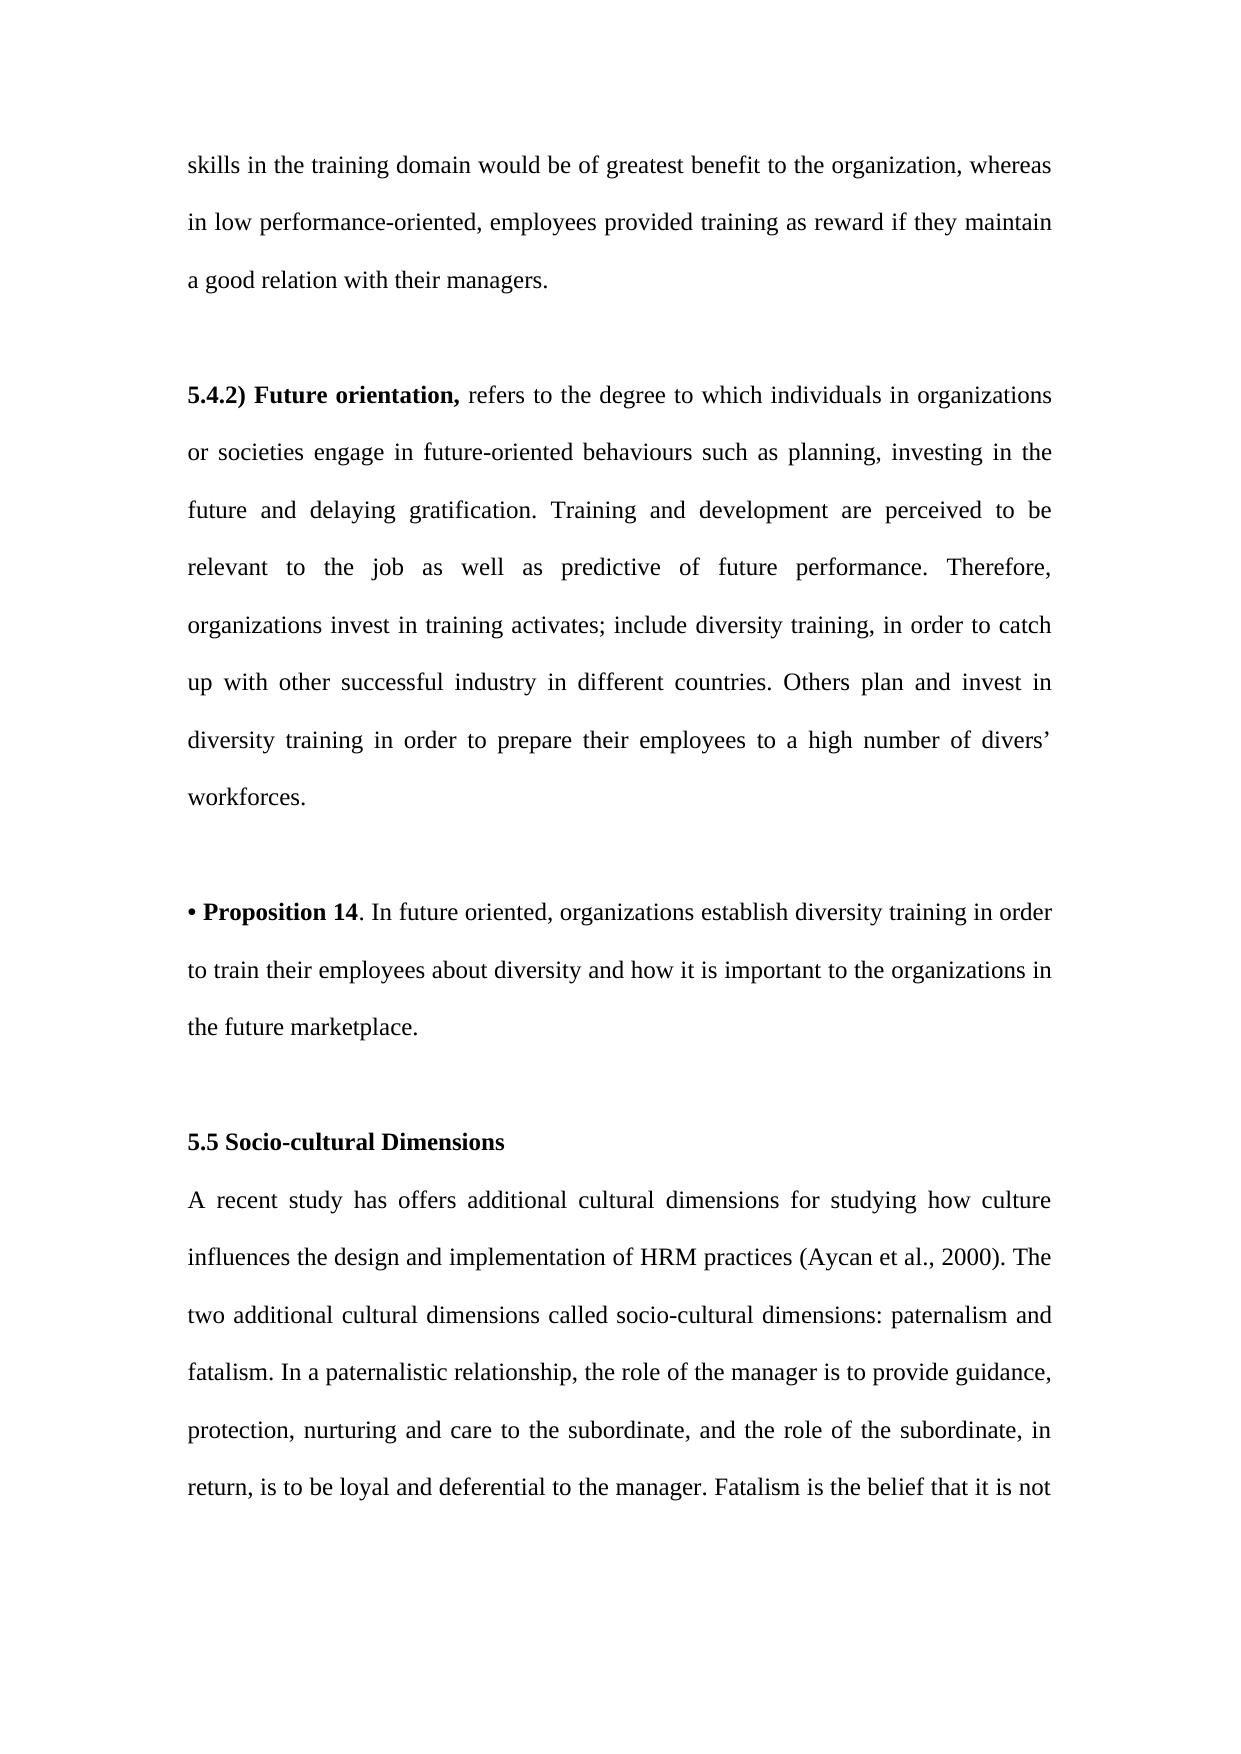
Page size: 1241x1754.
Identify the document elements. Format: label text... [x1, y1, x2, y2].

text 5.4.2) Future orientation, refers to the degree to which individuals in organizations or societies engage in future-oriented behaviours such as planning, investing in the future and delaying gratification. Training and development are perceived to be relevant to the job as well as predictive of future performance. Therefore, organizations invest in training activates; include diversity training, in order to catch up with other successful industry in different countries. Others plan and invest in diversity training in order to prepare their employees to a high number of divers’ workforces. [187, 380, 1053, 811]
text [187, 150, 1053, 294]
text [187, 1185, 1053, 1501]
text • Proposition 14. In future oriented, organizations establish diversity training in order to train their employees about diversity and how it is important to the organizations in the future marketplace. [187, 897, 1053, 1041]
text 5.5 Socio-cultural Dimensions [187, 1127, 1053, 1156]
